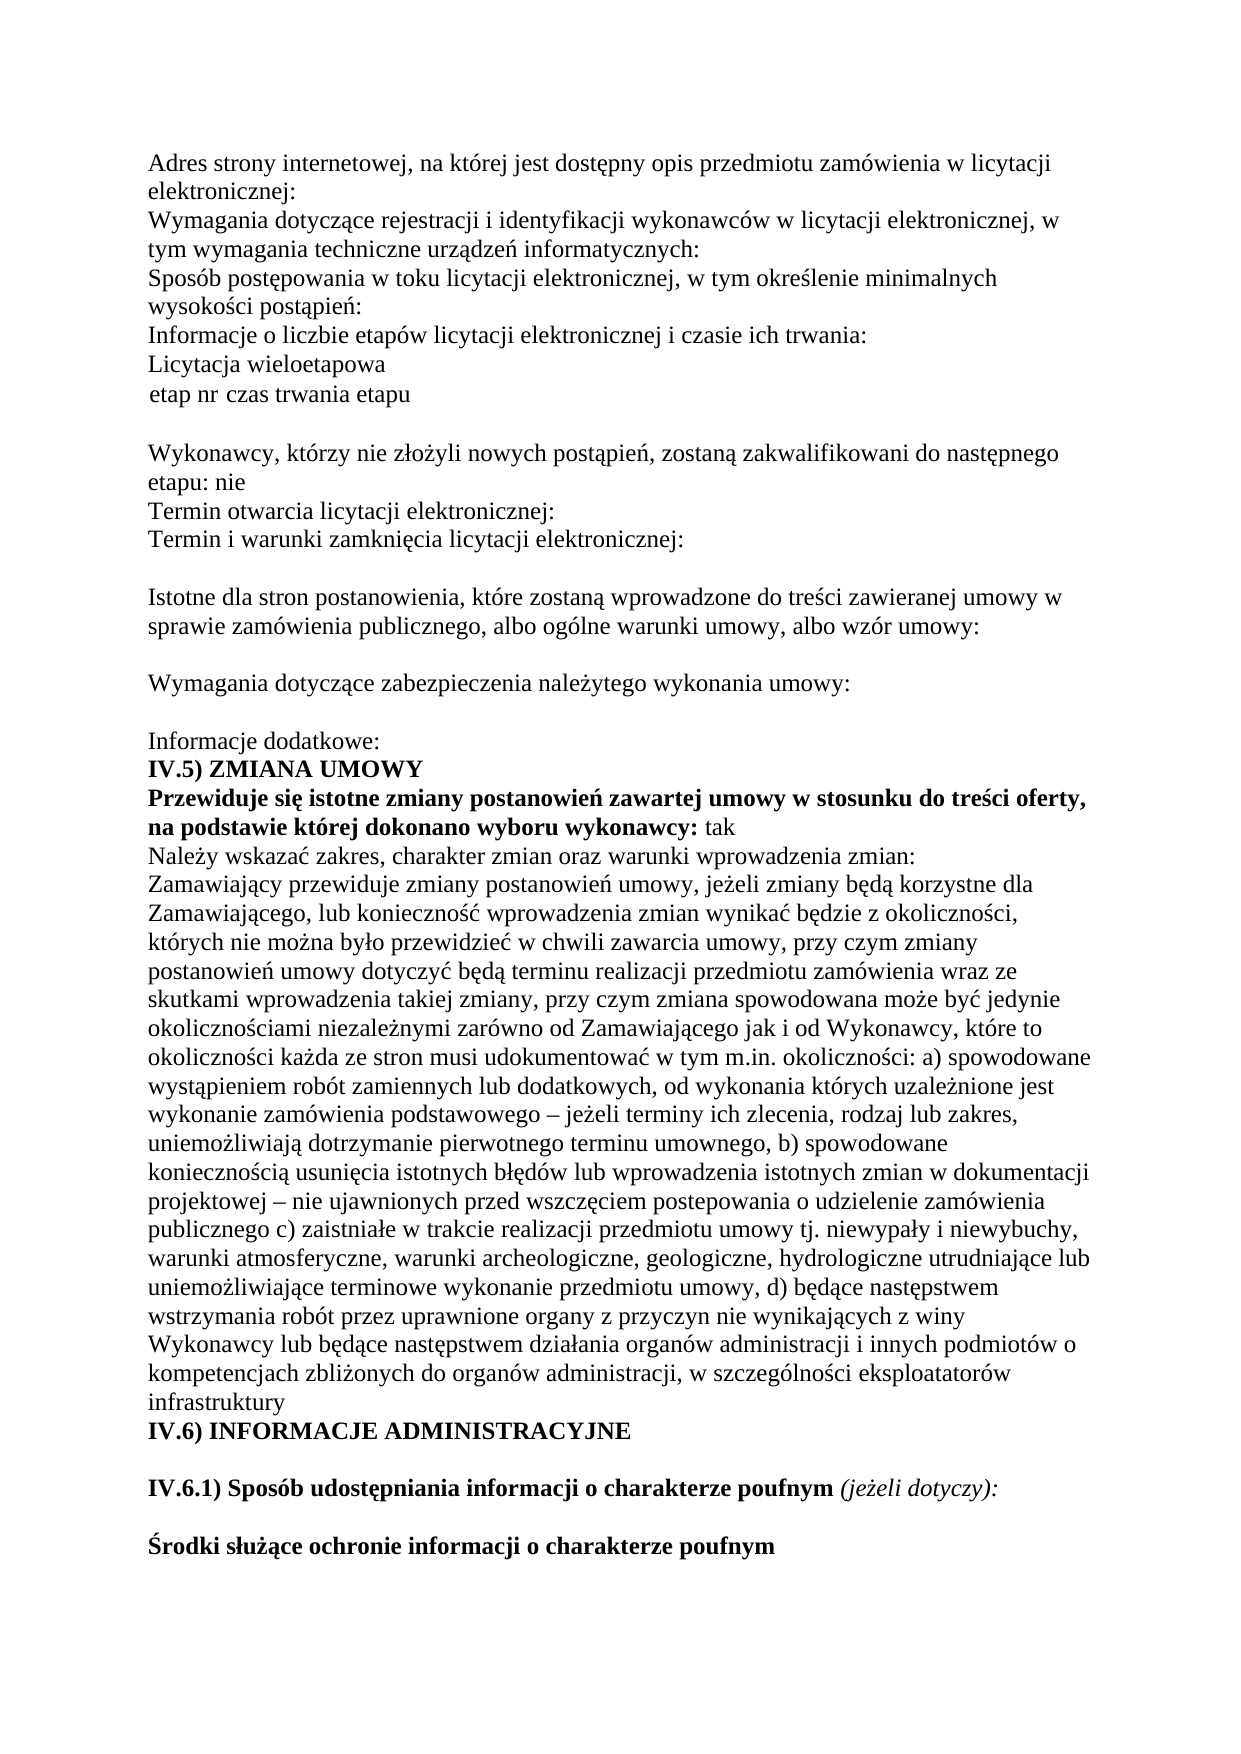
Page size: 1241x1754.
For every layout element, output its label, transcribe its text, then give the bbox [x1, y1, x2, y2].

text Adres strony internetowej, na której jest dostępny opis przedmiotu zamówienia w licytacji elektronicznej: [148, 148, 1093, 205]
text Wymagania dotyczące zabezpieczenia należytego wykonania umowy: [148, 639, 1093, 697]
text Termin otwarcia licytacji elektronicznej: [148, 496, 1093, 524]
text Informacje o liczbie etapów licytacji elektronicznej i czasie ich trwania: [148, 320, 1093, 349]
text Wykonawcy, którzy nie złożyli nowych postąpień, zostaną zakwalifikowani do następnego etapu: nie [148, 409, 1093, 496]
text Sposób postępowania w toku licytacji elektronicznej, w tym określenie minimalnych wysokości postąpień: [148, 263, 1093, 320]
table_header czas trwania etapu [224, 378, 417, 409]
text Informacje dodatkowe: [148, 697, 1093, 754]
text Istotne dla stron postanowienia, które zostaną wprowadzone do treści zawieranej umowy w sprawie zamówienia publicznego, albo ogólne warunki umowy, albo wzór umowy: [148, 553, 1093, 639]
text Licytacja wieloetapowa [148, 349, 1093, 378]
table_header etap nr [148, 378, 224, 409]
text Wymagania dotyczące rejestracji i identyfikacji wykonawców w licytacji elektronicznej, w tym wymagania techniczne urządzeń informatycznych: [148, 205, 1093, 263]
text Termin i warunki zamknięcia licytacji elektronicznej: [148, 524, 1093, 553]
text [148, 754, 1093, 1588]
